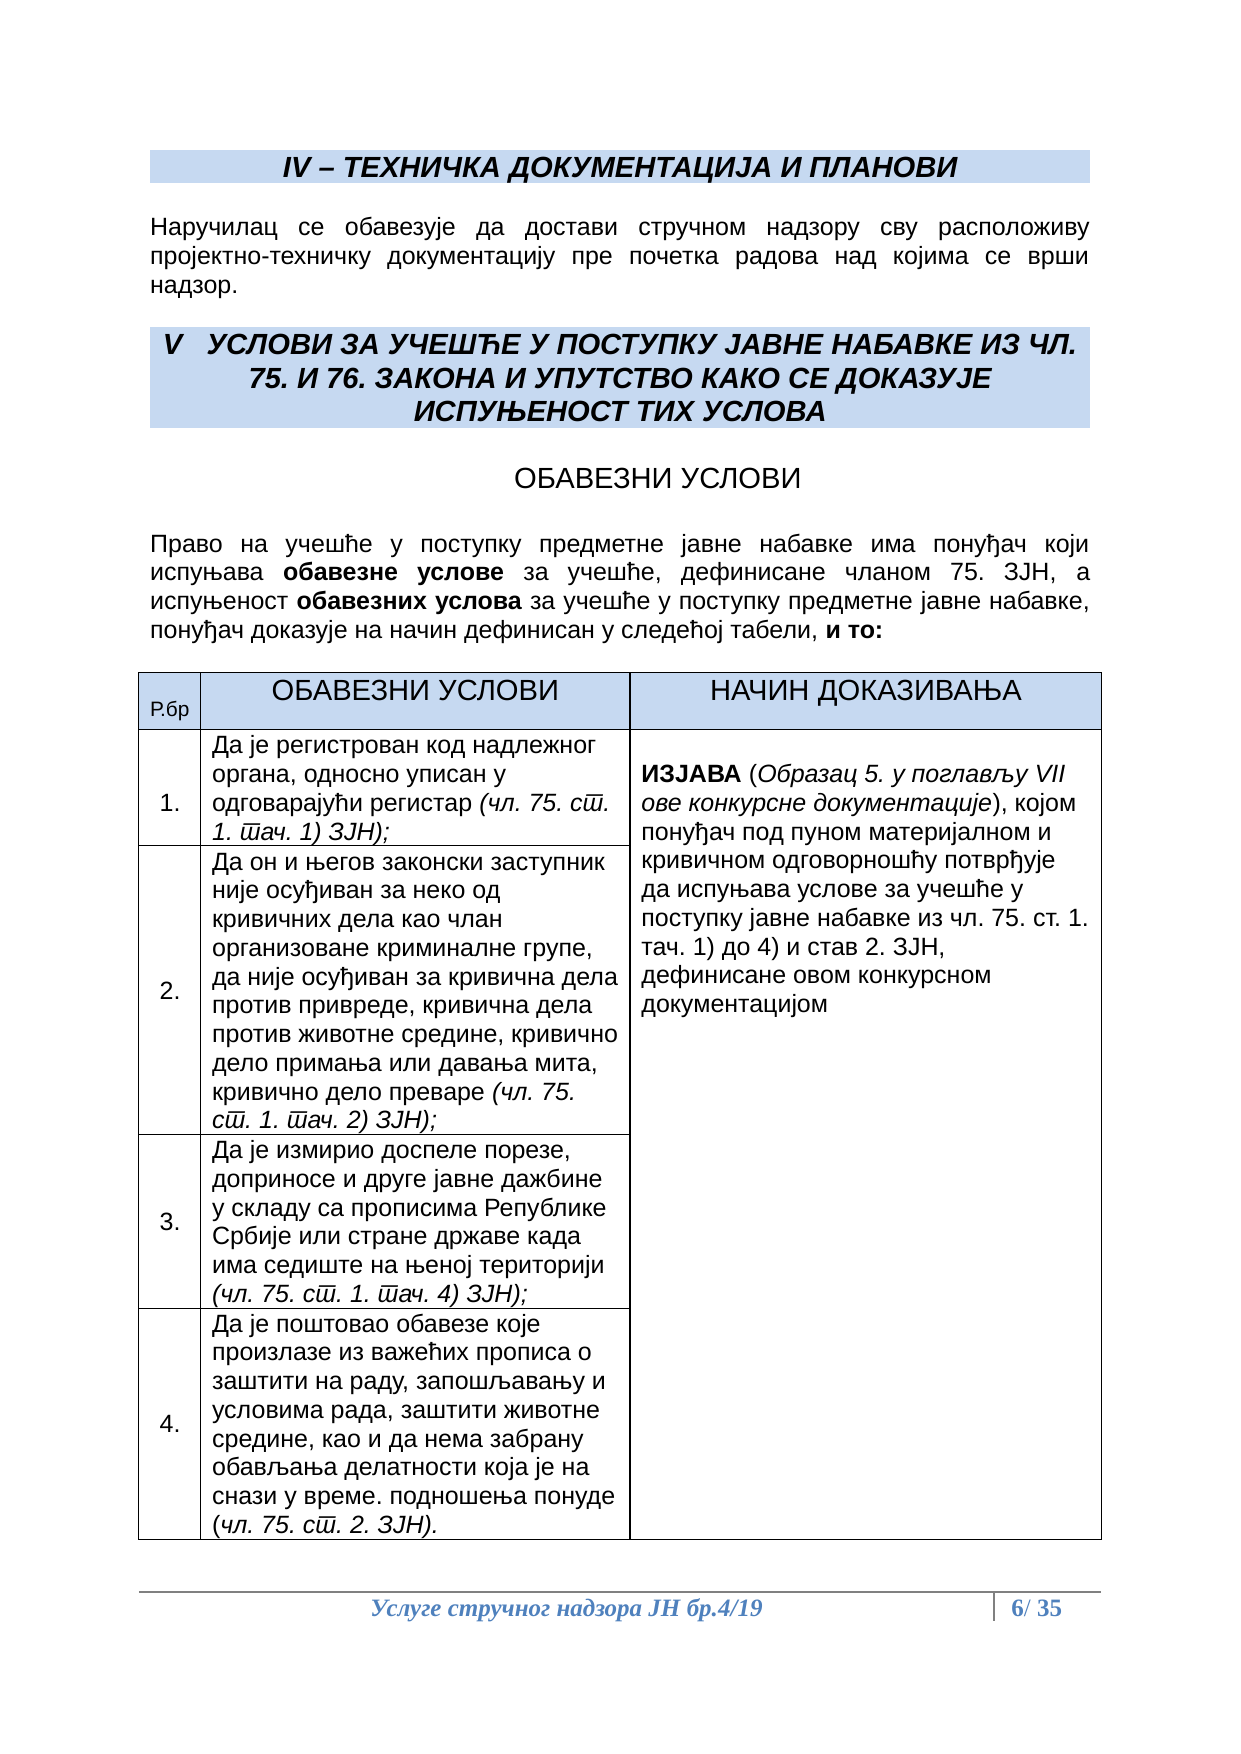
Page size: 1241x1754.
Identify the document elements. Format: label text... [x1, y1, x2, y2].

table_cell ИЗЈАВА (Образац 5. у поглављу VII ове конкурсне документације), којом понуђач под пуном материјалном и кривичном одговорношћу потврђује да испуњава услове за учешће у поступку јавне набавке из чл. 75. ст. 1. тач. 1) до 4) и став 2. ЗЈН, дефинисане овом конкурсном документацијом [631, 730, 1101, 1538]
table_cell Да он и његов законски заступник није осуђиван за неко од кривичних дела као члан организоване криминалне групе, да није осуђиван за кривична дела против привреде, кривична дела против животне средине, кривично дело примања или давања мита, кривично дело преваре (чл. 75. ст. 1. тач. 2) ЗЈН); [201, 846, 629, 1134]
text Право на учешће у поступку предметне јавне набавке има понуђач који испуњава обавезне услове за учешће, дефинисане чланом 75. ЗЈН, а испуњеност обавезних услова за учешће у поступку предметне јавне набавке, понуђач доказује на начин дефинисан у следећој табели, и то: [150, 528, 1090, 643]
text Наручилац се обавезује да достави стручном надзору сву расположиву пројектно-техничку документацију пре почетка радова над којима се врши надзор. [150, 212, 1090, 298]
table_header Р.бр [139, 673, 200, 729]
list V УСЛОВИ ЗА УЧЕШЋЕ У ПОСТУПКУ ЈАВНЕ НАБАВКЕ ИЗ ЧЛ. 75. И 76. ЗАКОНА И УПУТСТВО КАКО СЕ ДОКАЗУЈЕ ИСПУЊЕНОСТ ТИХ УСЛОВА [150, 327, 1090, 428]
table_cell 4. [139, 1309, 200, 1538]
table_cell 1. [139, 730, 200, 845]
table_cell Да је поштовао обавезе које произлазе из важећих прописа о заштити на раду, запошљавању и условима рада, заштити животне средине, као и да нема забрану обављања делатности која је на снази у време. подношења понуде (чл. 75. ст. 2. ЗЈН). [201, 1309, 629, 1538]
table_cell 2. [139, 846, 200, 1134]
table_cell Да је измирио доспеле порезе, доприносе и друге јавне дажбине у складу са прописима Републике Србије или стране државе када има седиште на њеној територији (чл. 75. ст. 1. тач. 4) ЗЈН); [201, 1135, 629, 1307]
table_header ОБАВЕЗНИ УСЛОВИ [201, 673, 629, 729]
text IV – ТЕХНИЧКА ДОКУМЕНТАЦИЈА И ПЛАНОВИ [150, 150, 1090, 183]
table_header НАЧИН ДОКАЗИВАЊА [631, 673, 1101, 729]
table_cell Да је регистрован код надлежног органа, односно уписан у одговарајући регистар (чл. 75. ст. 1. тач. 1) ЗЈН); [201, 730, 629, 845]
table_cell 3. [139, 1135, 200, 1307]
list ОБАВЕЗНИ УСЛОВИ [225, 461, 1090, 495]
